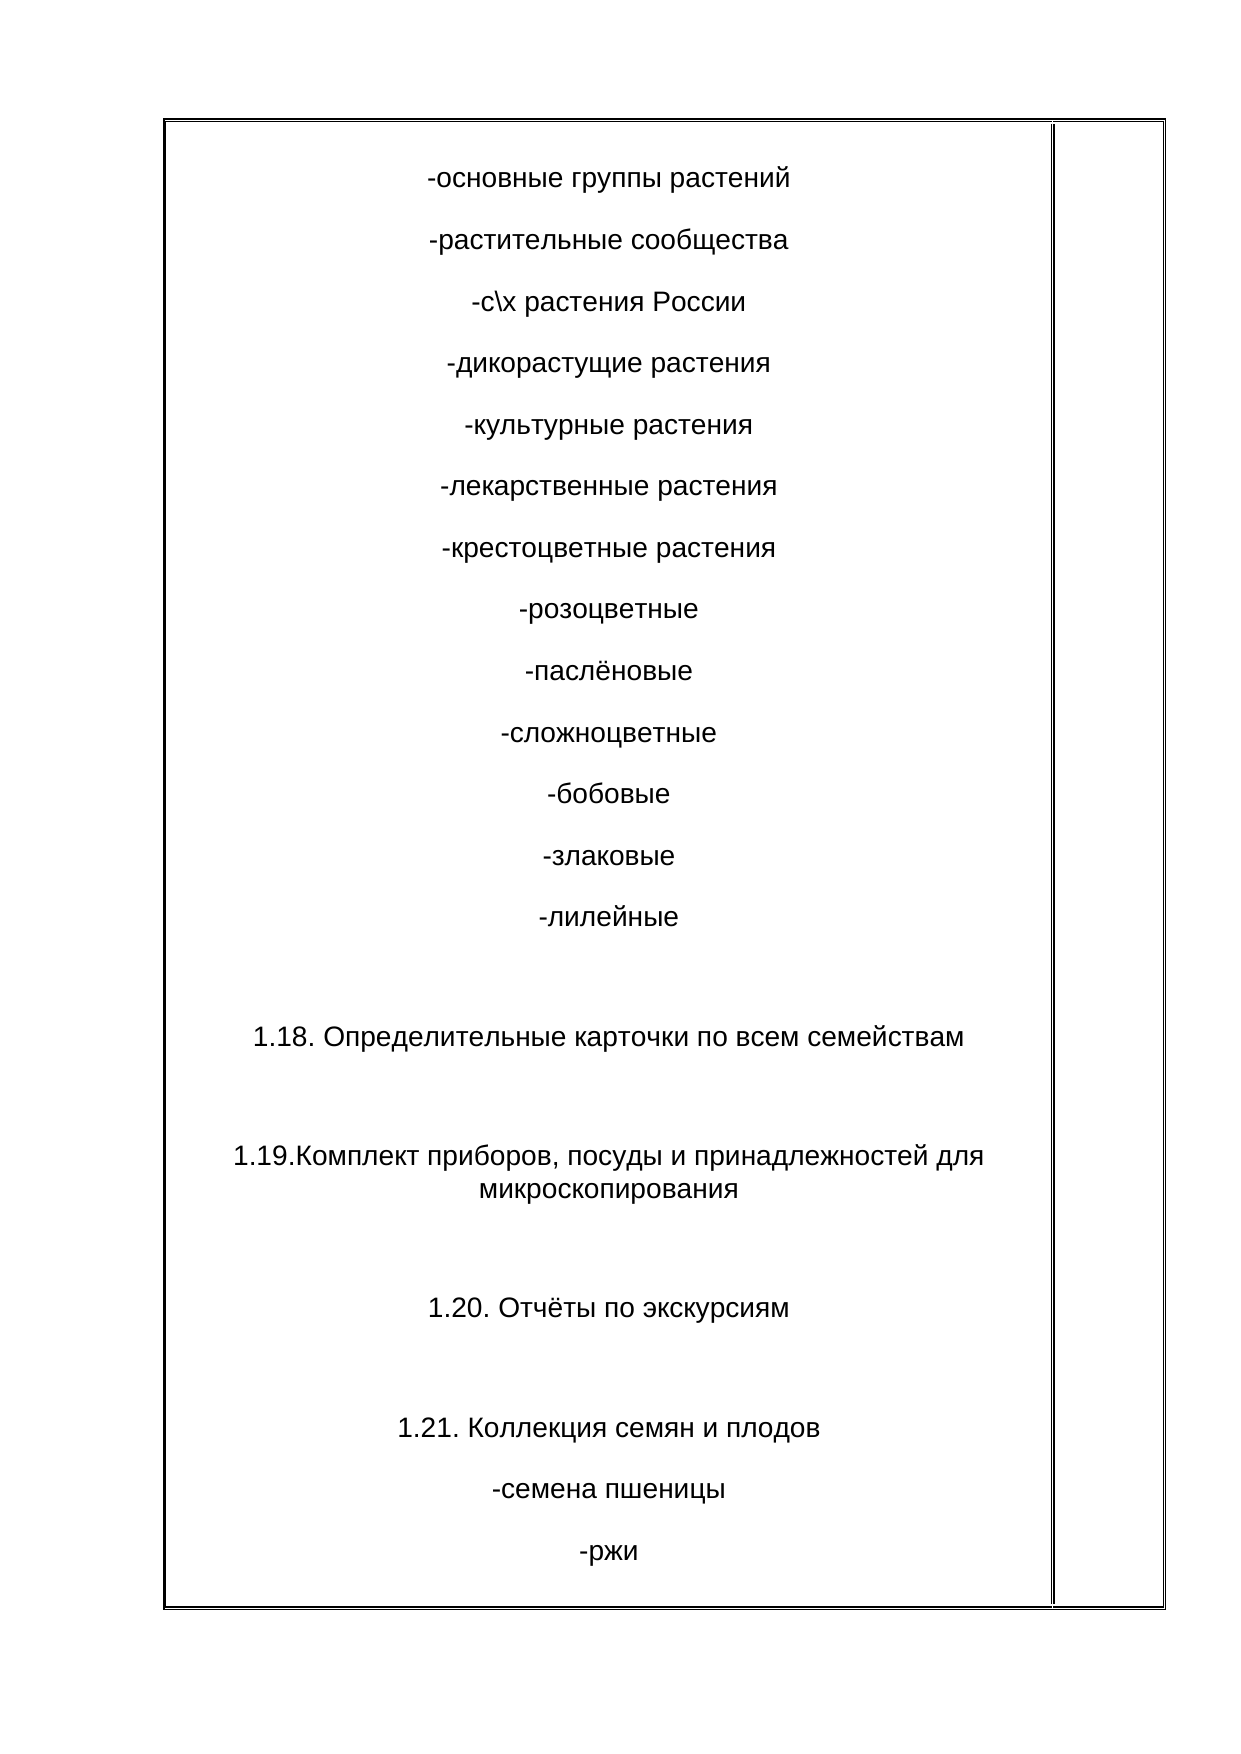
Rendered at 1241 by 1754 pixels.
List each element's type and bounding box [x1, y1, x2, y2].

table_cell [166, 120, 1053, 1606]
table_cell [1053, 122, 1163, 1606]
